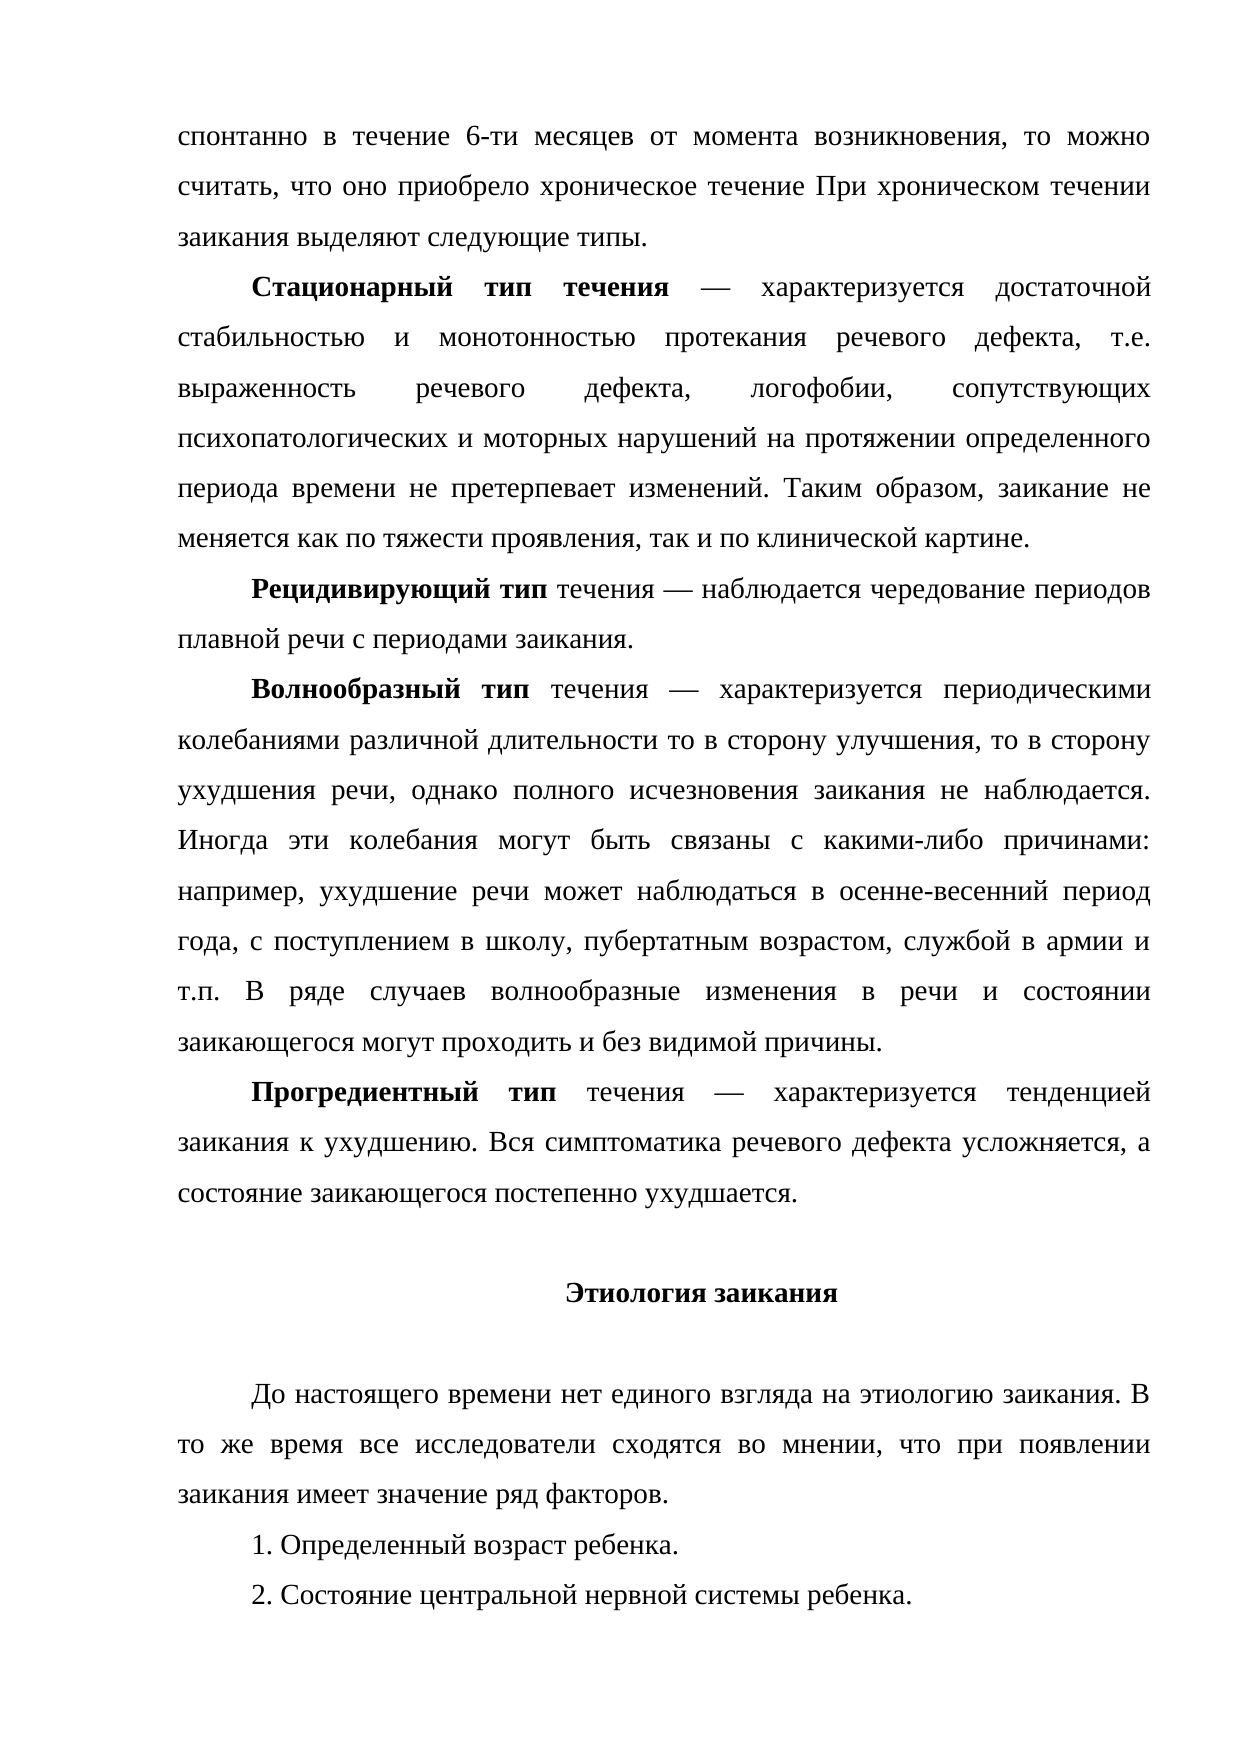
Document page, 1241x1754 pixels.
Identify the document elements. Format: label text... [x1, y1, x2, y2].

text Рецидивирующий тип течения — наблюдается чередование периодов плавной речи с периодами заикания. [177, 571, 1152, 655]
text Прогредиентный тип течения — характеризуется тенденцией заикания к ухудшению. Вся симптоматика речевого дефекта усложняется, а состояние заикающегося постепенно ухудшается. [177, 1074, 1152, 1208]
text 2. Состояние центральной нервной системы ребенка. [177, 1577, 1152, 1611]
text Волнообразный тип течения — характеризуется периодическими колебаниями различной длительности то в сторону улучшения, то в сторону ухудшения речи, однако полного исчезновения заикания не наблюдается. Иногда эти колебания могут быть связаны с какими-либо причинами: например, ухудшение речи может наблюдаться в осенне-весенний период года, с поступлением в школу, пубертатным возрастом, службой в армии и т.п. В ряде случаев волнообразные изменения в речи и состоянии заикающегося могут проходить и без видимой причины. [177, 672, 1152, 1057]
text Стационарный тип течения — характеризуется достаточной стабильностью и монотонностью протекания речевого дефекта, т.е. выраженность речевого дефекта, логофобии, сопутствующих психопатологических и моторных нарушений на протяжении определенного периода времени не претерпевает изменений. Таким образом, заикание не меняется как по тяжести проявления, так и по клинической картине. [177, 269, 1152, 554]
text 1. Определенный возраст ребенка. [177, 1527, 1152, 1560]
text Этиология заикания [177, 1275, 1152, 1309]
text До настоящего времени нет единого взгляда на этиологию заикания. В то же время все исследователи сходятся во мнении, что при появлении заикания имеет значение ряд факторов. [177, 1376, 1152, 1510]
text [177, 118, 1152, 252]
